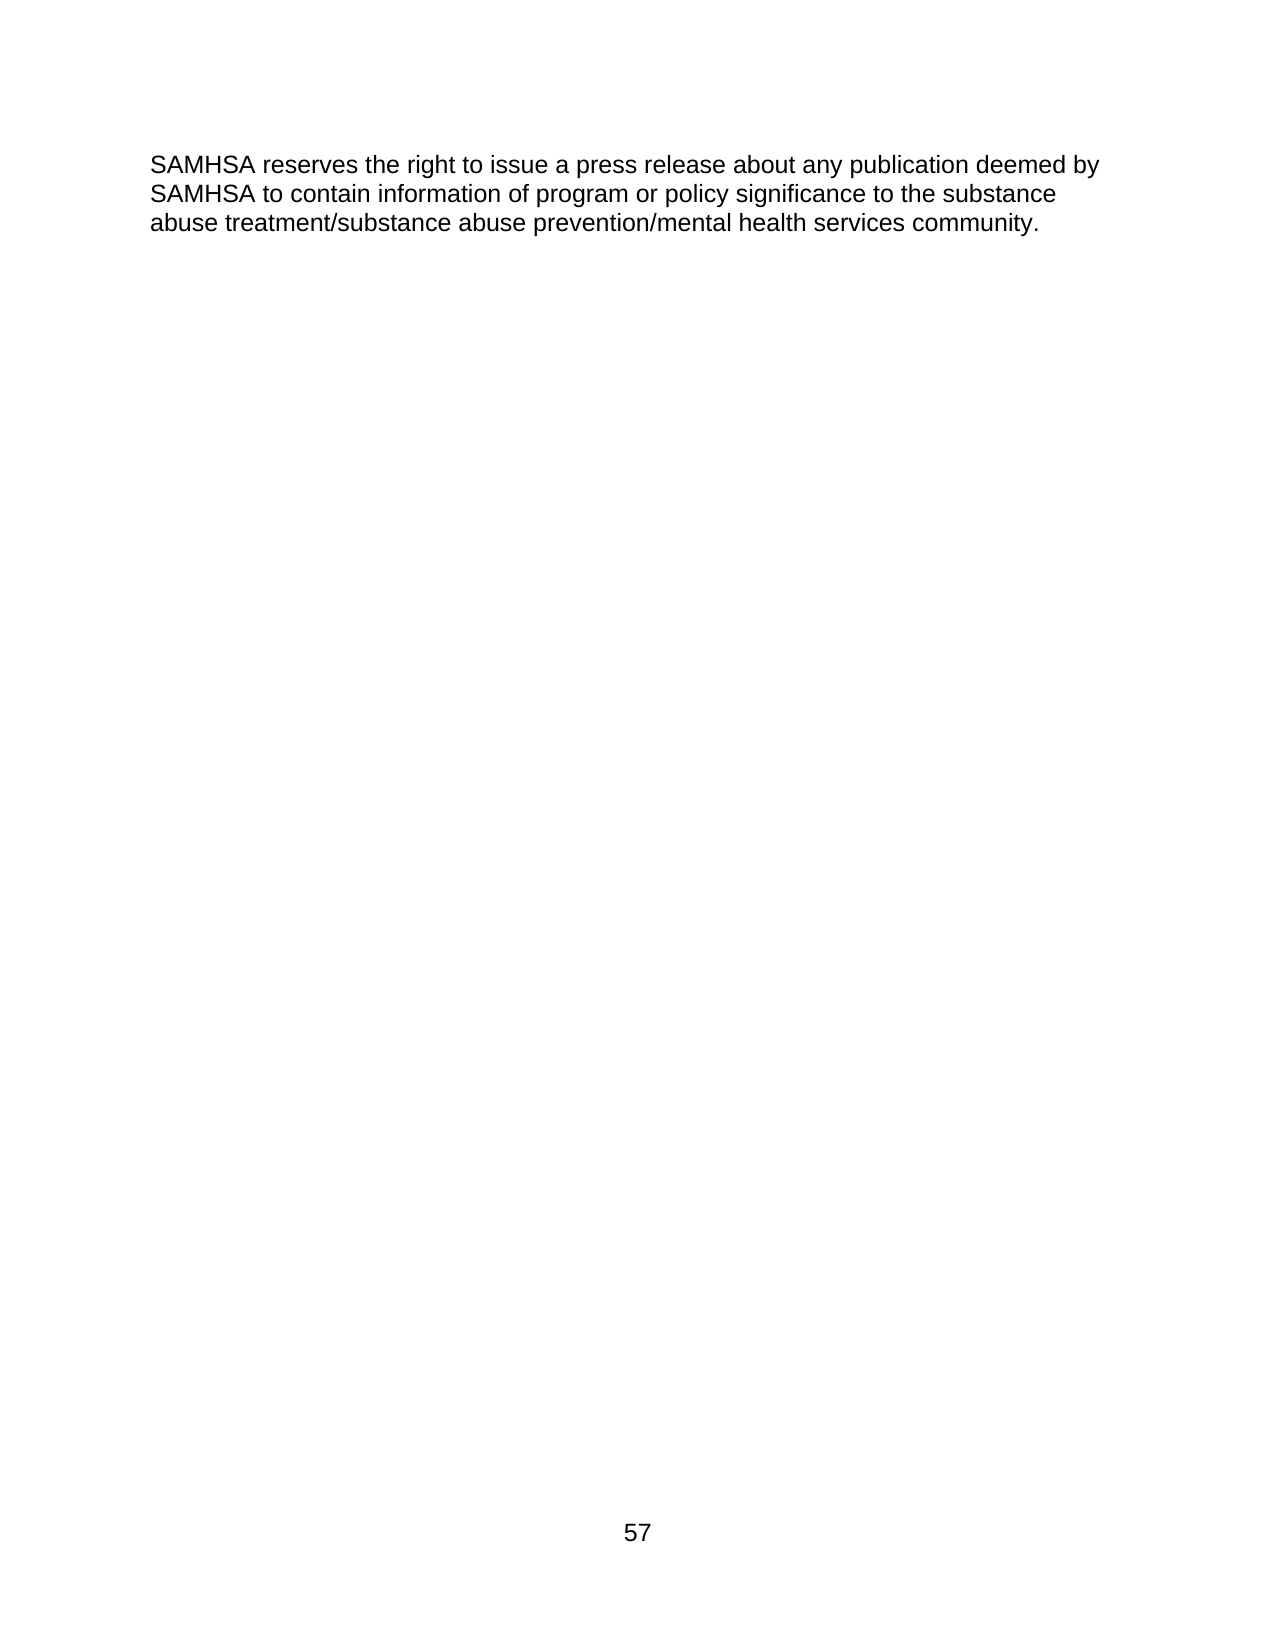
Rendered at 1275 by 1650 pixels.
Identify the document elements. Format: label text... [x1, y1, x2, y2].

text SAMHSA reserves the right to issue a press release about any publication deemed by SAMHSA to contain information of program or policy significance to the substance abuse treatment/substance abuse prevention/mental health services community. [150, 150, 1125, 236]
